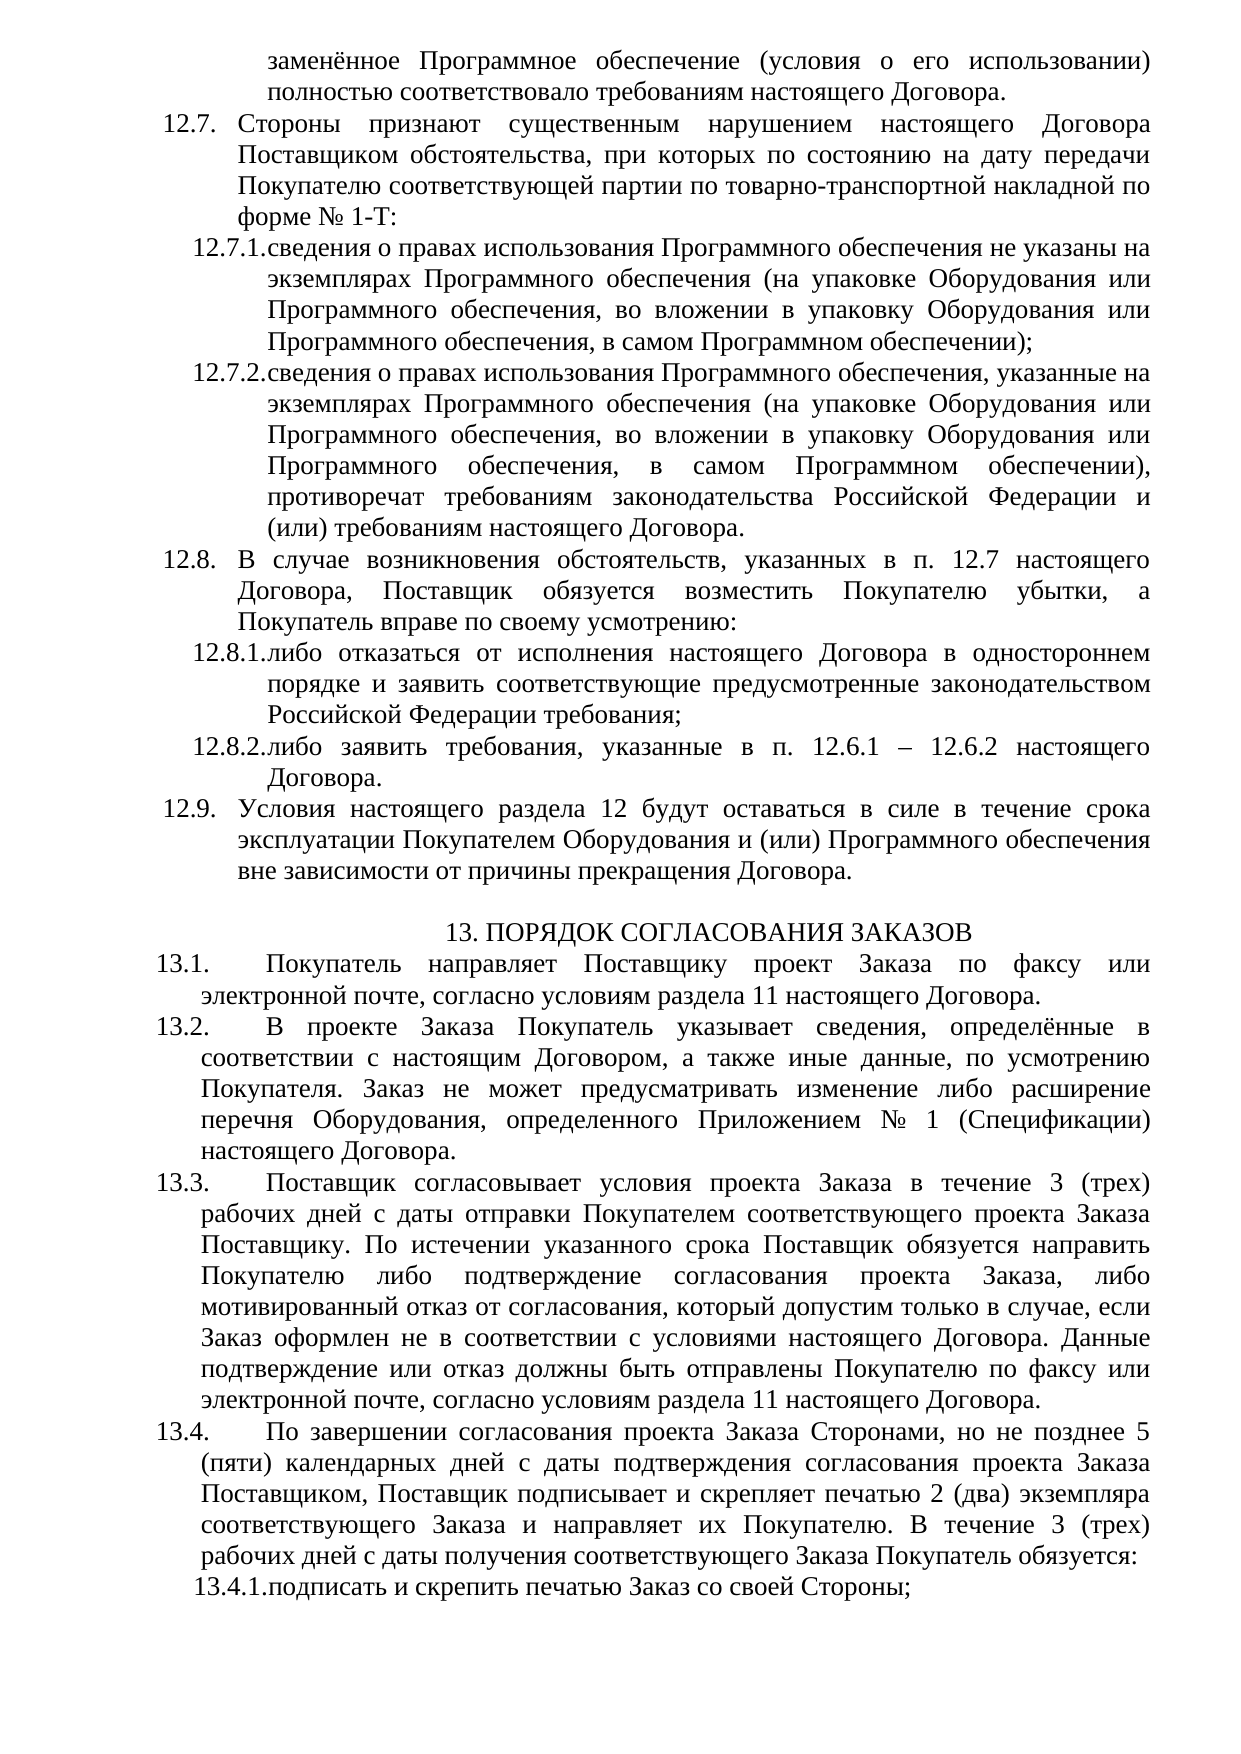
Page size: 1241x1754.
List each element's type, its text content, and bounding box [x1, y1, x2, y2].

list либо заявить требования, указанные в п. 12.6.1 – 12.6.2 настоящего Договора. [192, 729, 1152, 792]
list либо отказаться от исполнения настоящего Договора в одностороннем порядке и заявить соответствующие предусмотренные законодательством Российской Федерации требования; [192, 636, 1152, 729]
list В проекте Заказа Покупатель указывает сведения, определённые в соответствии с настоящим Договором, а также иные данные, по усмотрению Покупателя. Заказ не может предусматривать изменение либо расширение перечня Оборудования, определенного Приложением № 1 (Спецификации) настоящего Договора. [156, 1010, 1152, 1166]
list подписать и скрепить печатью Заказ со своей Стороны; [193, 1571, 1152, 1602]
list Стороны признают существенным нарушением настоящего Договора Поставщиком обстоятельства, при которых по состоянию на дату передачи Покупателю соответствующей партии по товарно-транспортной накладной по форме № 1-Т: [162, 107, 1152, 231]
list По завершении согласования проекта Заказа Сторонами, но не позднее 5 (пяти) календарных дней с даты подтверждения согласования проекта Заказа Поставщиком, Поставщик подписывает и скрепляет печатью 2 (два) экземпляра соответствующего Заказа и направляет их Покупателю. В течение 3 (трех) рабочих дней с даты получения соответствующего Заказа Покупатель обязуется: [156, 1415, 1152, 1571]
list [192, 44, 1152, 107]
list В случае возникновения обстоятельств, указанных в п. 12.7 настоящего Договора, Поставщик обязуется возместить Покупателю убытки, а Покупатель вправе по своему усмотрению: [162, 543, 1152, 636]
list Поставщик согласовывает условия проекта Заказа в течение 3 (трех) рабочих дней с даты отправки Покупателем соответствующего проекта Заказа Поставщику. По истечении указанного срока Поставщик обязуется направить Покупателю либо подтверждение согласования проекта Заказа, либо мотивированный отказ от согласования, который допустим только в случае, если Заказ оформлен не в соответствии с условиями настоящего Договора. Данные подтверждение или отказ должны быть отправлены Покупателю по факсу или электронной почте, согласно условиям раздела 11 настоящего Договора. [156, 1166, 1152, 1415]
list Покупатель направляет Поставщику проект Заказа по факсу или электронной почте, согласно условиям раздела 11 настоящего Договора. [156, 948, 1152, 1010]
list сведения о правах использования Программного обеспечения, указанные на экземплярах Программного обеспечения (на упаковке Оборудования или Программного обеспечения, во вложении в упаковку Оборудования или Программного обеспечения, в самом Программном обеспечении), противоречат требованиям законодательства Российской Федерации и (или) требованиям настоящего Договора. [192, 356, 1152, 543]
list Условия настоящего раздела 12 будут оставаться в силе в течение срока эксплуатации Покупателем Оборудования и (или) Программного обеспечения вне зависимости от причины прекращения Договора. [162, 792, 1152, 885]
list сведения о правах использования Программного обеспечения не указаны на экземплярах Программного обеспечения (на упаковке Оборудования или Программного обеспечения, во вложении в упаковку Оборудования или Программного обеспечения, в самом Программном обеспечении); [192, 231, 1152, 356]
list 13. ПОРЯДОК СОГЛАСОВАНИЯ ЗАКАЗОВ [228, 916, 1152, 948]
